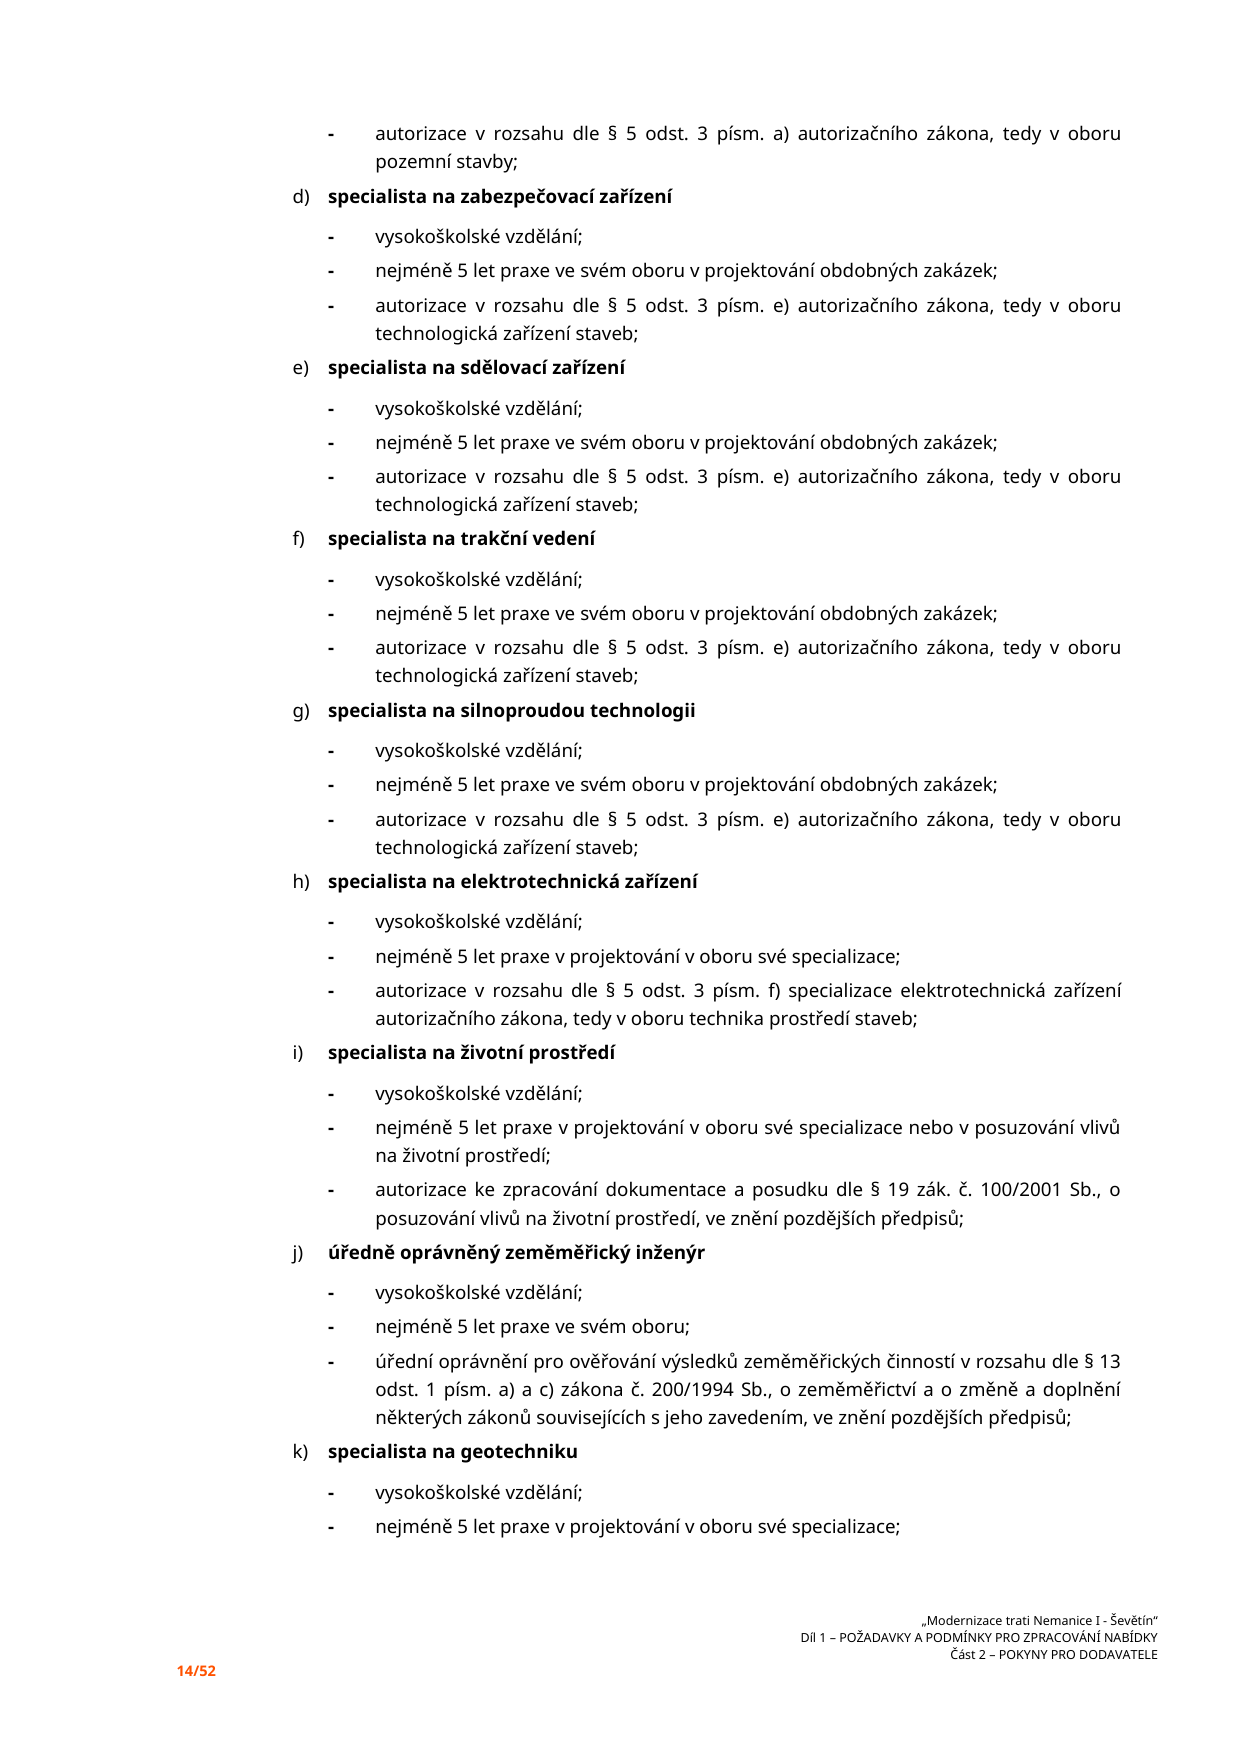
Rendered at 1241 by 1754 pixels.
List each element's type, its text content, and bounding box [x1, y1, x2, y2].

text autorizace v rozsahu dle § 5 odst. 3 písm. e) autorizačního zákona, tedy v oboru technologická zařízení staveb; [328, 635, 1122, 688]
text autorizace v rozsahu dle § 5 odst. 3 písm. e) autorizačního zákona, tedy v oboru technologická zařízení staveb; [328, 292, 1122, 346]
list specialista na elektrotechnická zařízení [292, 868, 1122, 894]
text nejméně 5 let praxe v projektování v oboru své specializace nebo v posuzování vlivů na životní prostředí; [328, 1114, 1122, 1168]
text vysokoškolské vzdělání; [328, 909, 1122, 934]
text vysokoškolské vzdělání; [328, 1479, 1122, 1504]
text vysokoškolské vzdělání; [328, 566, 1122, 592]
text vysokoškolské vzdělání; [328, 223, 1122, 249]
text nejméně 5 let praxe ve svém oboru; [328, 1314, 1122, 1339]
list specialista na geotechniku [292, 1438, 1122, 1464]
list specialista na trakční vedení [292, 526, 1122, 551]
list úředně oprávněný zeměměřický inženýr [292, 1239, 1122, 1264]
list specialista na zabezpečovací zařízení [292, 183, 1122, 208]
text autorizace v rozsahu dle § 5 odst. 3 písm. e) autorizačního zákona, tedy v oboru technologická zařízení staveb; [328, 806, 1122, 859]
text autorizace v rozsahu dle § 5 odst. 3 písm. f) specializace elektrotechnická zařízení autorizačního zákona, tedy v oboru technika prostředí staveb; [328, 977, 1122, 1031]
text nejméně 5 let praxe v projektování v oboru své specializace; [328, 943, 1122, 969]
text autorizace v rozsahu dle § 5 odst. 3 písm. e) autorizačního zákona, tedy v oboru technologická zařízení staveb; [328, 463, 1122, 517]
text nejméně 5 let praxe ve svém oboru v projektování obdobných zakázek; [328, 429, 1122, 454]
text nejméně 5 let praxe ve svém oboru v projektování obdobných zakázek; [328, 600, 1122, 626]
text nejméně 5 let praxe ve svém oboru v projektování obdobných zakázek; [328, 772, 1122, 797]
text vysokoškolské vzdělání; [328, 395, 1122, 420]
text úřední oprávnění pro ověřování výsledků zeměměřických činností v rozsahu dle § 13 odst. 1 písm. a) a c) zákona č. 200/1994 Sb., o zeměměřictví a o změně a doplnění některých zákonů souvisejících s jeho zavedením, ve znění pozdějších předpisů; [328, 1348, 1122, 1430]
text vysokoškolské vzdělání; [328, 1279, 1122, 1305]
list specialista na silnoproudou technologii [292, 697, 1122, 722]
text autorizace v rozsahu dle § 5 odst. 3 písm. a) autorizačního zákona, tedy v oboru pozemní stavby; [328, 121, 1122, 174]
text nejméně 5 let praxe v projektování v oboru své specializace; [328, 1513, 1122, 1539]
text vysokoškolské vzdělání; [328, 1080, 1122, 1106]
text nejméně 5 let praxe ve svém oboru v projektování obdobných zakázek; [328, 258, 1122, 283]
list specialista na životní prostředí [292, 1040, 1122, 1065]
text autorizace ke zpracování dokumentace a posudku dle § 19 zák. č. 100/2001 Sb., o posuzování vlivů na životní prostředí, ve znění pozdějších předpisů; [328, 1177, 1122, 1230]
list specialista na sdělovací zařízení [292, 354, 1122, 380]
text vysokoškolské vzdělání; [328, 737, 1122, 763]
